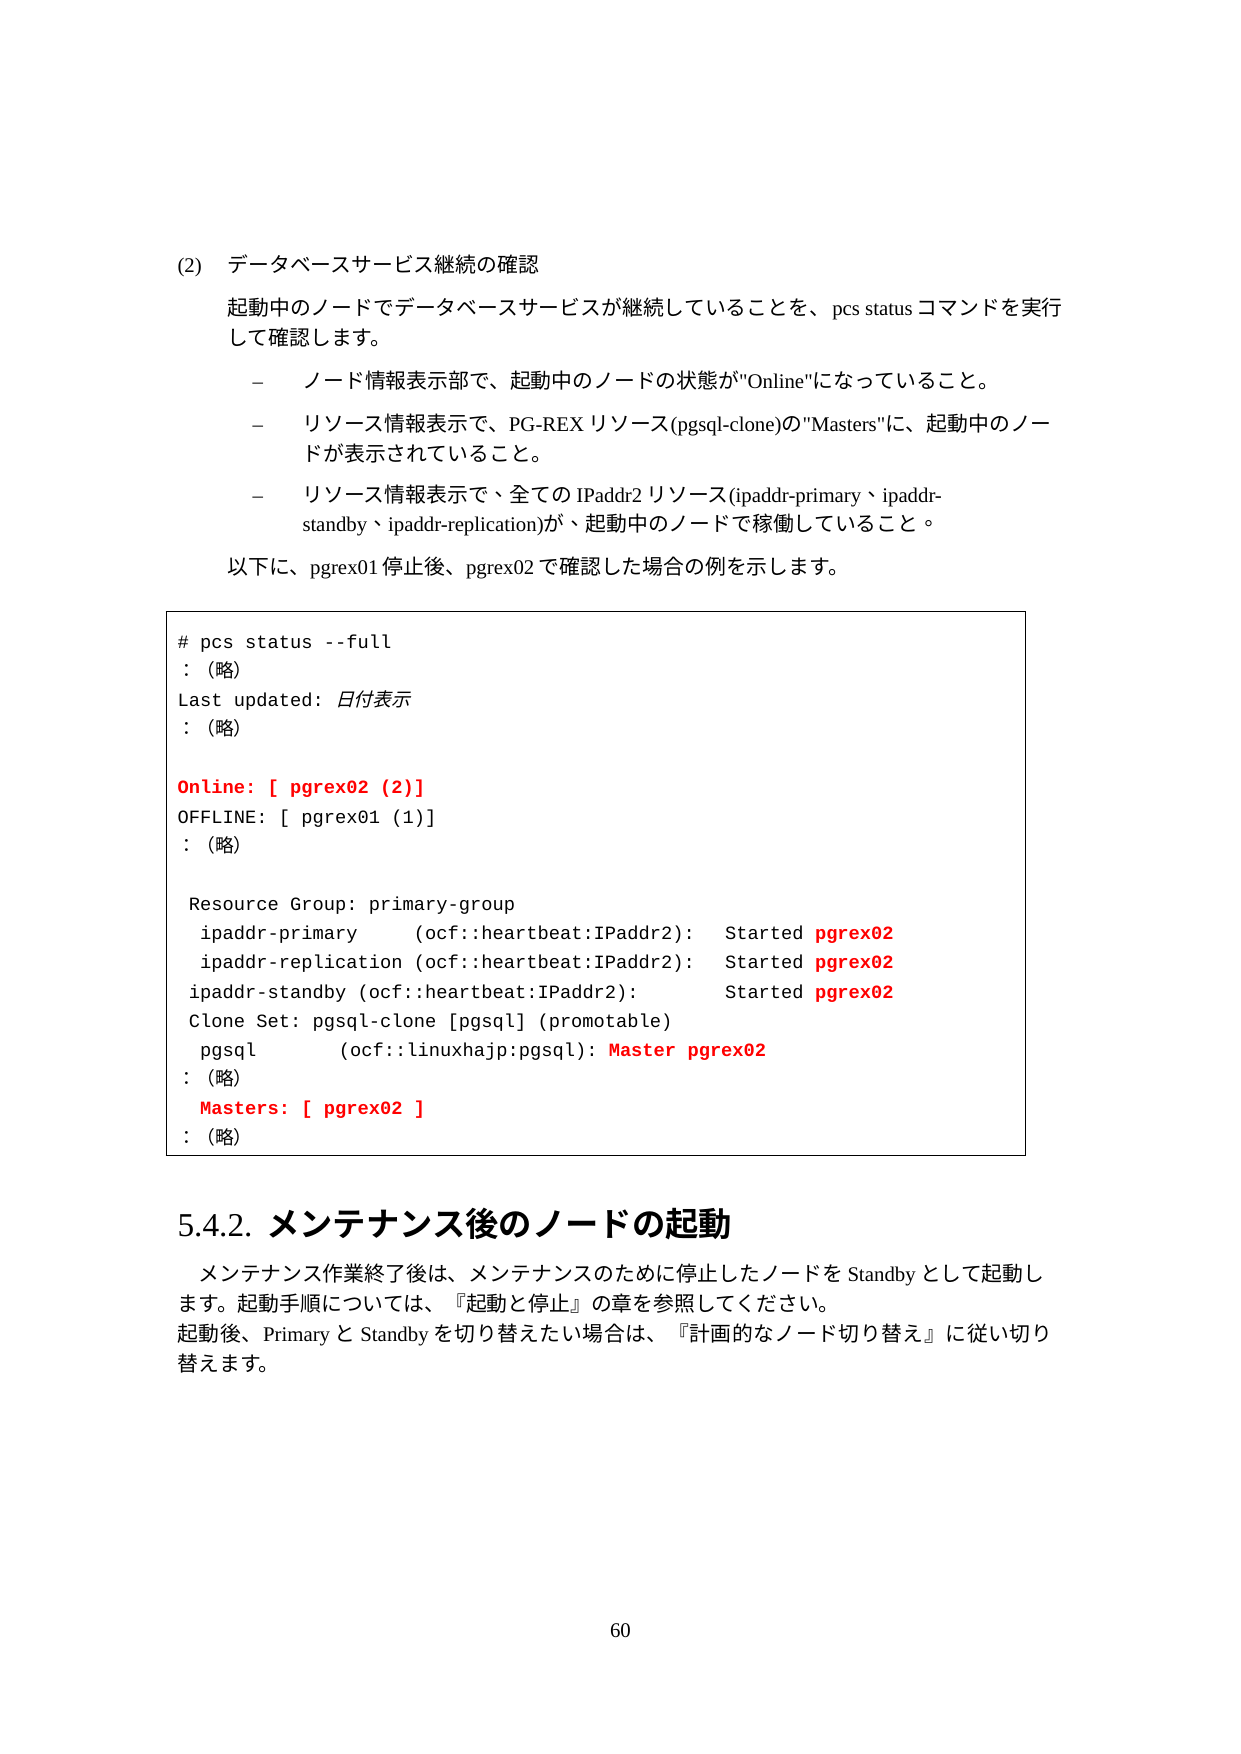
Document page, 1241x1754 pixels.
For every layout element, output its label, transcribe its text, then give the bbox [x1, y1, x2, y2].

list ノード情報表示部で、起動中のノードの状態が"Online"になっていること。 [252, 364, 1054, 394]
subtitle メンテナンス後のノードの起動 [177, 1198, 1063, 1246]
list リソース情報表示で、全てのIPaddr2リソース(ipaddr-primary、ipaddr-standby、ipaddr-replication)が、起動中のノードで稼働していること。 [252, 480, 1054, 538]
list 起動中のノードでデータベースサービスが継続していることを、pcs statusコマンドを実行して確認します。 [177, 291, 1063, 352]
list データベースサービス継続の確認 [177, 248, 1063, 279]
list リソース情報表示で、PG-REXリソース(pgsql-clone)の"Masters"に、起動中のノードが表示されていること。 [252, 407, 1054, 467]
list 以下に、pgrex01停止後、pgrex02で確認した場合の例を示します。 [177, 551, 1063, 581]
table_header # pcs status --full ：（略） Last updated: 日付表示 ：（略） Online: [ pgrex02 (2)] OFFLINE: [ pgrex01 (1)] ：（略） Resource Group: primary-group ipaddr-primary (ocf::heartbeat:IPaddr2): Started pgrex02 ipaddr-replication (ocf::heartbeat:IPaddr2): Started pgrex02 ipaddr-standby (ocf::heartbeat:IPaddr2): Started pgrex02 Clone Set: pgsql-clone [pgsql] (promotable) pgsql (ocf::linuxhajp:pgsql): Master pgrex02 ：（略） Masters: [ pgrex02 ] ：（略） [167, 612, 1025, 1155]
text メンテナンス作業終了後は、メンテナンスのために停止したノードをStandbyとして起動します。起動手順については、『起動と停止』の章を参照してください。 [177, 1257, 1054, 1317]
text 起動後、PrimaryとStandbyを切り替えたい場合は、『計画的なノード切り替え』に従い切り替えます。 [177, 1317, 1054, 1378]
